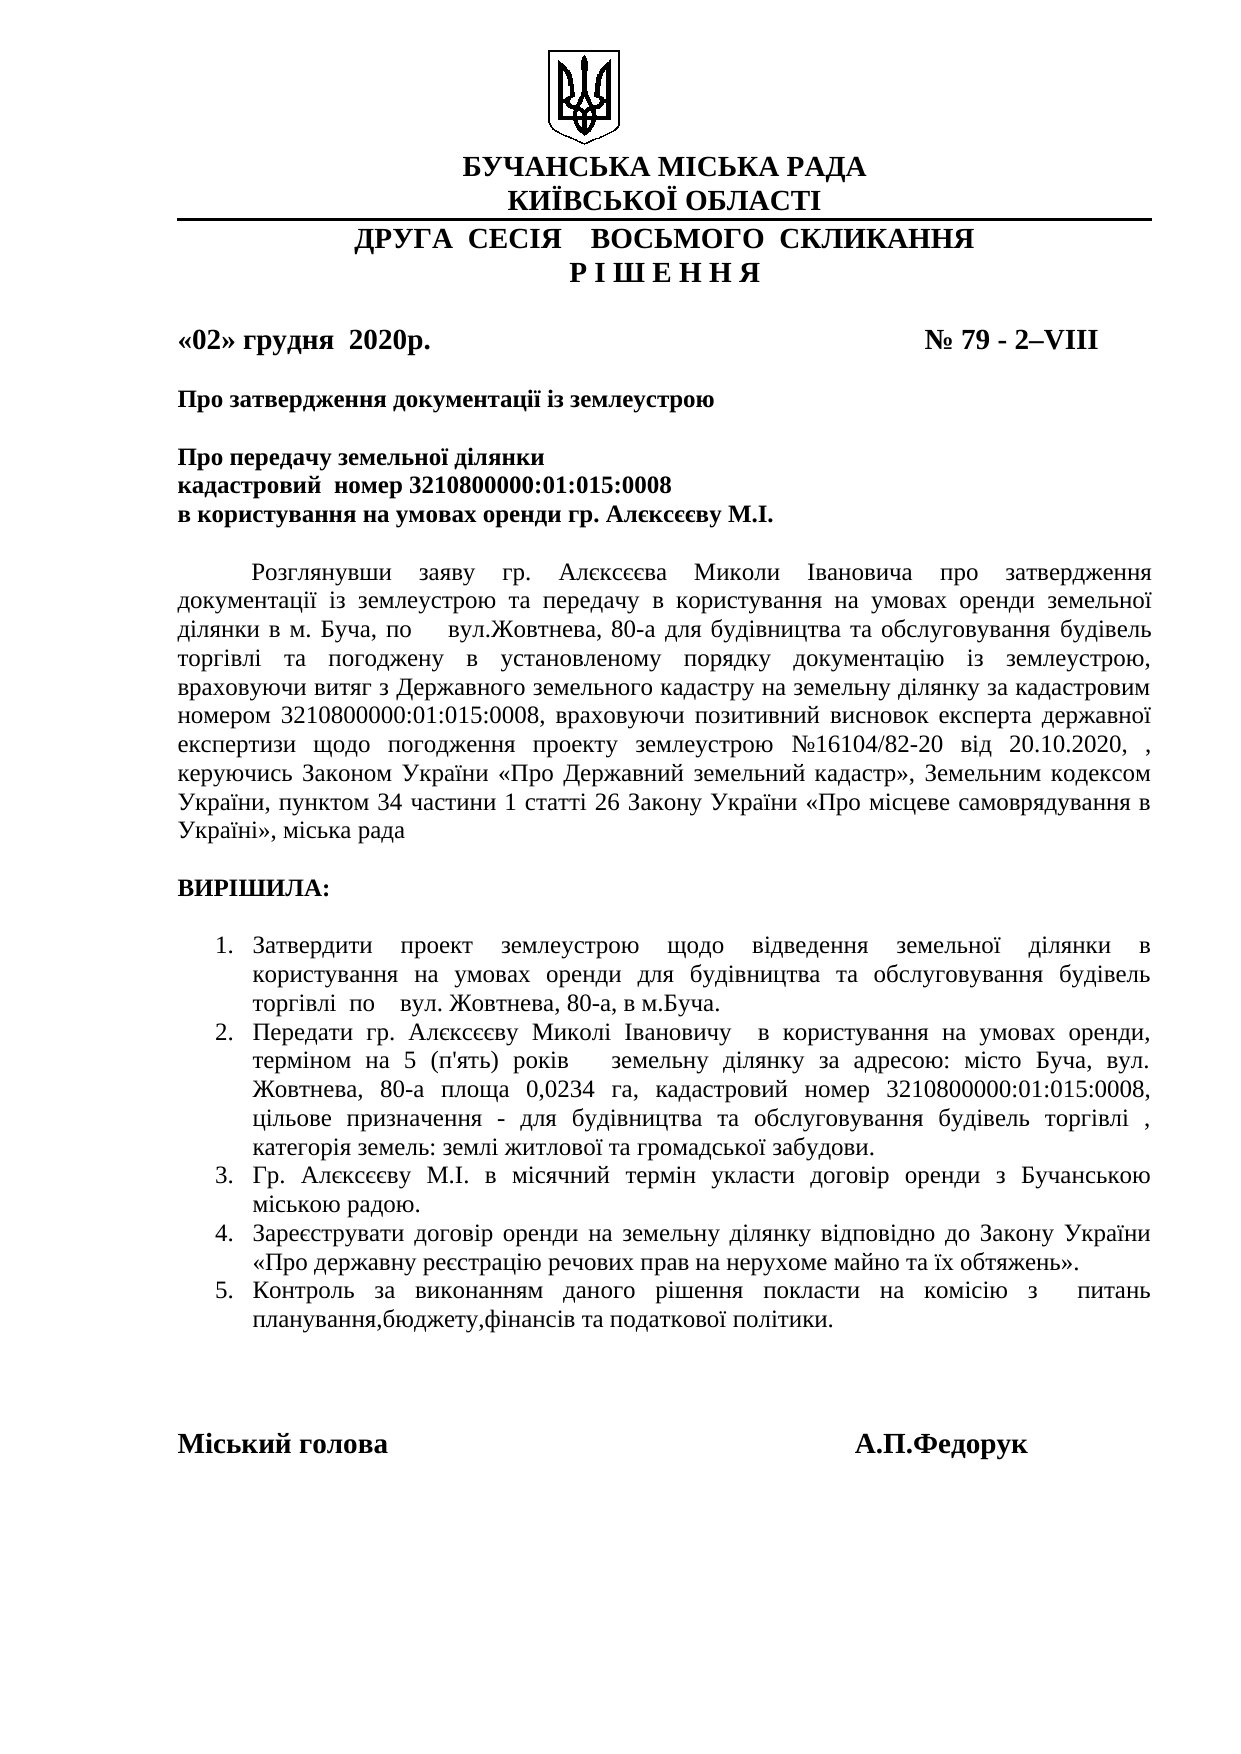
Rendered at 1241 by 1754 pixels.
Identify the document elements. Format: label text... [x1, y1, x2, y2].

text КИЇВСЬКОЇ ОБЛАСТІ [177, 183, 1152, 218]
text Міський голова А.П.Федорук [177, 1426, 1152, 1459]
text Р І Ш Е Н Н Я [177, 255, 1152, 288]
list Затвердити проект землеустрою щодо відведення земельної ділянки в користування на умовах оренди для будівництва та обслуговування будівель торгівлі по вул. Жовтнева, 80-а, в м.Буча. [215, 931, 1152, 1017]
text Про передачу земельної ділянки [177, 442, 1152, 471]
list Передати гр. Алєксєєву Миколі Івановичу в користування на умовах оренди, терміном на 5 (п'ять) років земельну ділянку за адресою: місто Буча, вул. Жовтнева, 80-а площа 0,0234 га, кадастровий номер 3210800000:01:015:0008, цільове призначення - для будівництва та обслуговування будівель торгівлі , категорія земель: землі житлової та громадської забудови. [215, 1017, 1152, 1161]
list Зареєструвати договір оренди на земельну ділянку відповідно до Закону України «Про державну реєстрацію речових прав на нерухоме майно та їх обтяжень». [215, 1218, 1152, 1276]
text в користування на умовах оренди гр. Алєксєєву М.І. [177, 499, 1152, 528]
text Про затвердження документації із землеустрою [177, 384, 1152, 413]
text БУЧАНСЬКА МІСЬКА РАДА [177, 149, 1152, 183]
list Контроль за виконанням даного рішення покласти на комісію з питань планування,бюджету,фінансів та податкової політики. [215, 1276, 1152, 1333]
text Розглянувши заяву гр. Алєксєєва Миколи Івановича про затвердження документації із землеустрою та передачу в користування на умовах оренди земельної ділянки в м. Буча, по вул.Жовтнева, 80-а для будівництва та обслуговування будівель торгівлі та погоджену в установленому порядку документацію із землеустрою, враховуючи витяг з Державного земельного кадастру на земельну ділянку за кадастровим номером 3210800000:01:015:0008, враховуючи позитивний висновок експерта державної експертизи щодо погодження проекту землеустрою №16104/82-20 від 20.10.2020, , керуючись Законом України «Про Державний земельний кадастр», Земельним кодексом України, пунктом 34 частини 1 статті 26 Закону України «Про місцеве самоврядування в Україні», міська рада [177, 557, 1152, 844]
text ВИРІШИЛА: [177, 873, 1152, 902]
text ДРУГА СЕСІЯ ВОСЬМОГО СКЛИКАННЯ [177, 221, 1152, 255]
text «02» грудня 2020р. № 79 - 2–VІІІ [177, 322, 1152, 356]
list Гр. Алєксєєву М.І. в місячний термін укласти договір оренди з Бучанською міською радою. [215, 1161, 1152, 1218]
text кадастровий номер 3210800000:01:015:0008 [177, 471, 1152, 499]
